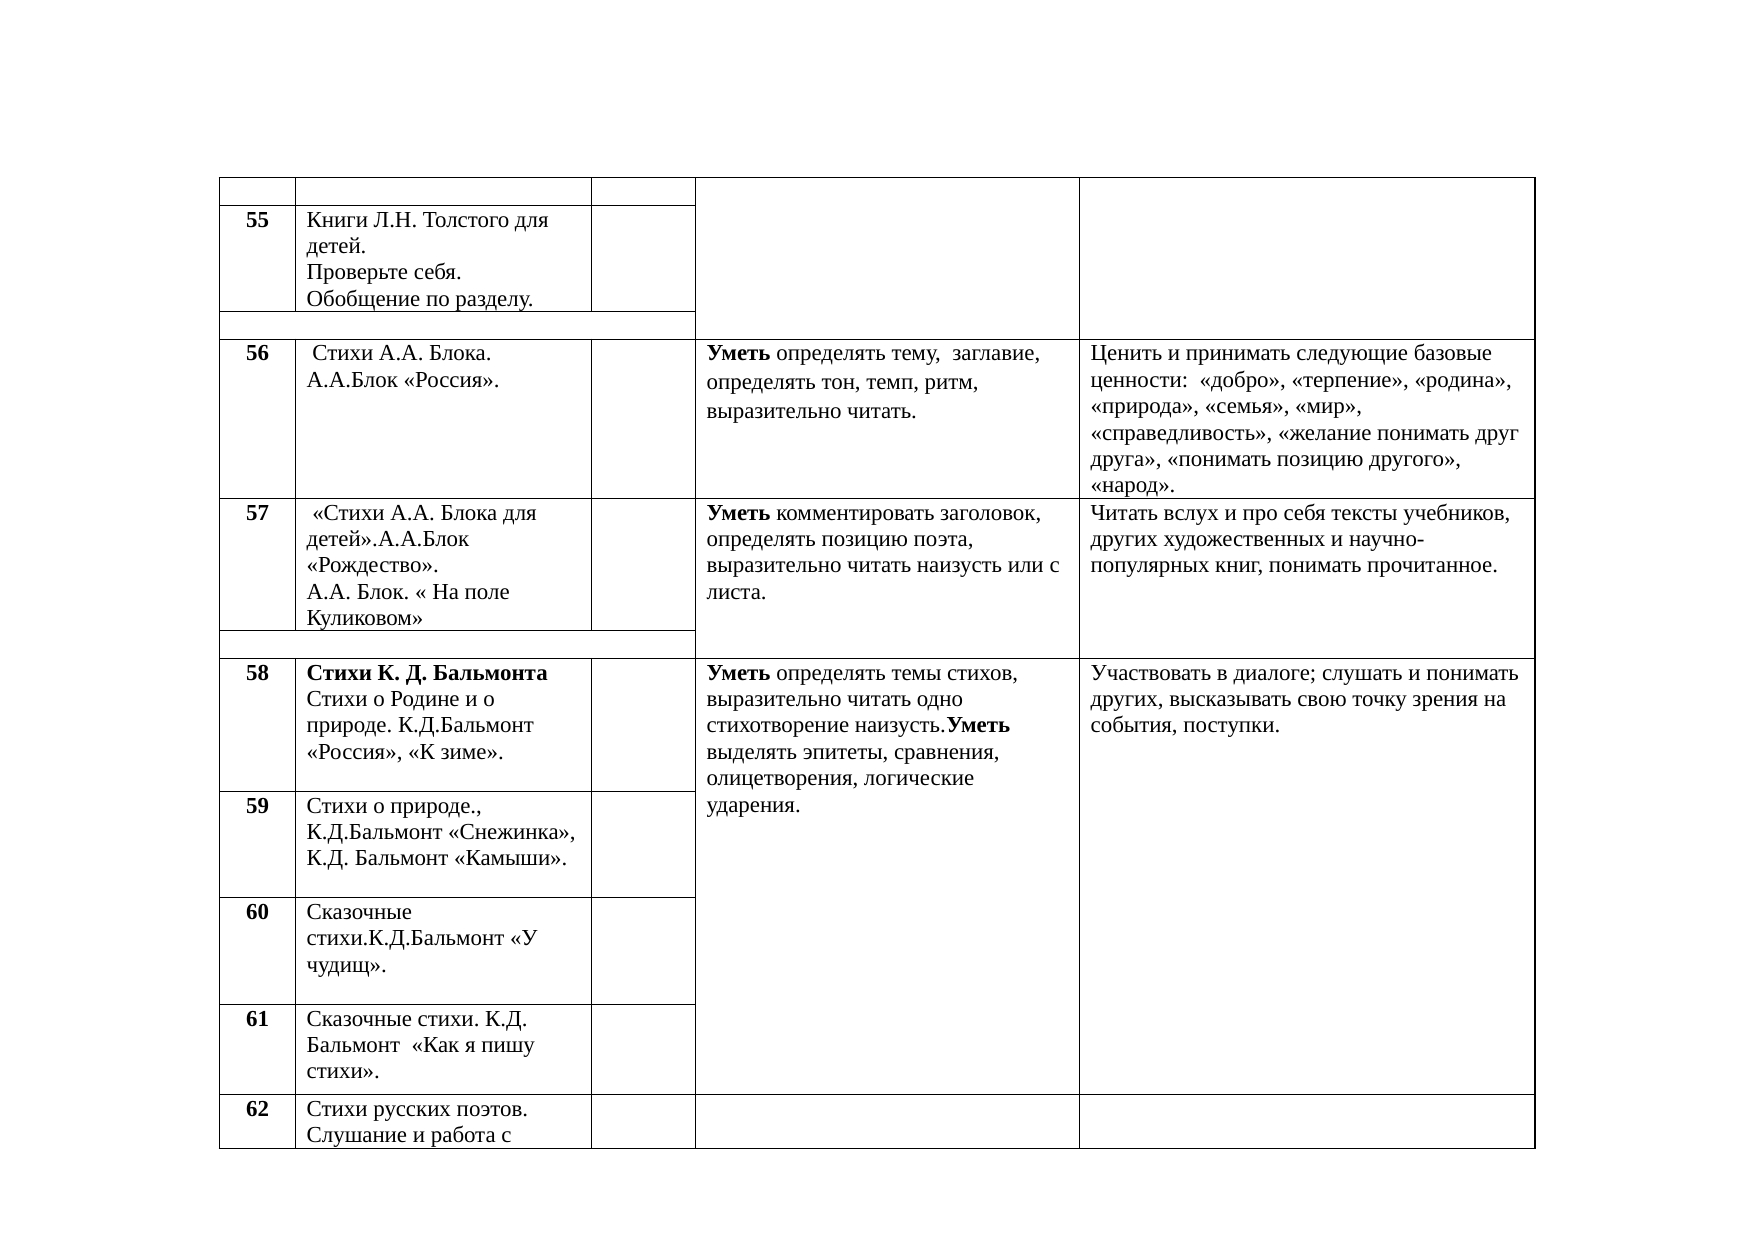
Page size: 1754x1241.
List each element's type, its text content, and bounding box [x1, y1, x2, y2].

table_cell Стихи К. Д. Бальмонта Стихи о Родине и о природе. К.Д.Бальмонт «Россия», «К зиме». [296, 659, 591, 791]
table_cell [592, 206, 695, 311]
table_cell 57 [220, 499, 295, 630]
table_cell Стихи о природе., К.Д.Бальмонт «Снежинка», К.Д. Бальмонт «Камыши». [296, 792, 591, 897]
table_cell 55 [220, 206, 295, 311]
table_cell 56 [220, 340, 295, 498]
table_cell Уметь определять тему, заглавие, определять тон, темп, ритм, выразительно читать. [696, 340, 1079, 498]
table_cell 54 [220, 178, 295, 204]
table_cell 62 [220, 1095, 295, 1148]
table_cell Ценить и принимать следующие базовые ценности: «добро», «терпение», «родина», «природа», «семья», «мир», «справедливость», «желание понимать друг друга», «понимать позицию другого», «народ». [1080, 340, 1534, 498]
table_cell «Стихи А.А. Блока для детей».А.А.Блок «Рождество». А.А. Блок. « На поле Куликовом» [296, 499, 591, 630]
table_cell [592, 178, 695, 204]
table_cell Читать вслух и про себя тексты учебников, других художественных и научно-популярных книг, понимать прочитанное. [1080, 499, 1534, 658]
table_cell [696, 1095, 1079, 1148]
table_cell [296, 178, 591, 204]
table_cell Сказочные стихи.К.Д.Бальмонт «У чудищ». [296, 898, 591, 1003]
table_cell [296, 1095, 591, 1148]
table_cell [1080, 1095, 1534, 1148]
table_cell Сказочные стихи. К.Д. Бальмонт «Как я пишу стихи». [296, 1005, 591, 1094]
table_cell Участвовать в диалоге; слушать и понимать других, высказывать свою точку зрения на события, поступки. [1080, 659, 1534, 1094]
table_cell [220, 312, 695, 338]
table_cell [592, 499, 695, 630]
table_cell 59 [220, 792, 295, 897]
table_cell Уметь комментировать заголовок, определять позицию поэта, выразительно читать наизусть или с листа. [696, 499, 1079, 658]
table_cell [592, 340, 695, 498]
table_cell [592, 1005, 695, 1094]
table_cell [220, 631, 695, 658]
table_cell Уметь определять темы стихов, выразительно читать одно стихотворение наизусть.Уметь выделять эпитеты, сравнения, олицетворения, логические ударения. [696, 659, 1079, 1094]
table_cell Книги Л.Н. Толстого для детей. Проверьте себя. Обобщение по разделу. [296, 206, 591, 311]
table_cell [592, 898, 695, 1003]
table_cell [592, 659, 695, 791]
table_cell 58 [220, 659, 295, 791]
table_cell 60 [220, 898, 295, 1003]
table_cell 61 [220, 1005, 295, 1094]
table_cell Стихи А.А. Блока. А.А.Блок «Россия». [296, 340, 591, 498]
table_cell [592, 1095, 695, 1148]
table_cell [592, 792, 695, 897]
